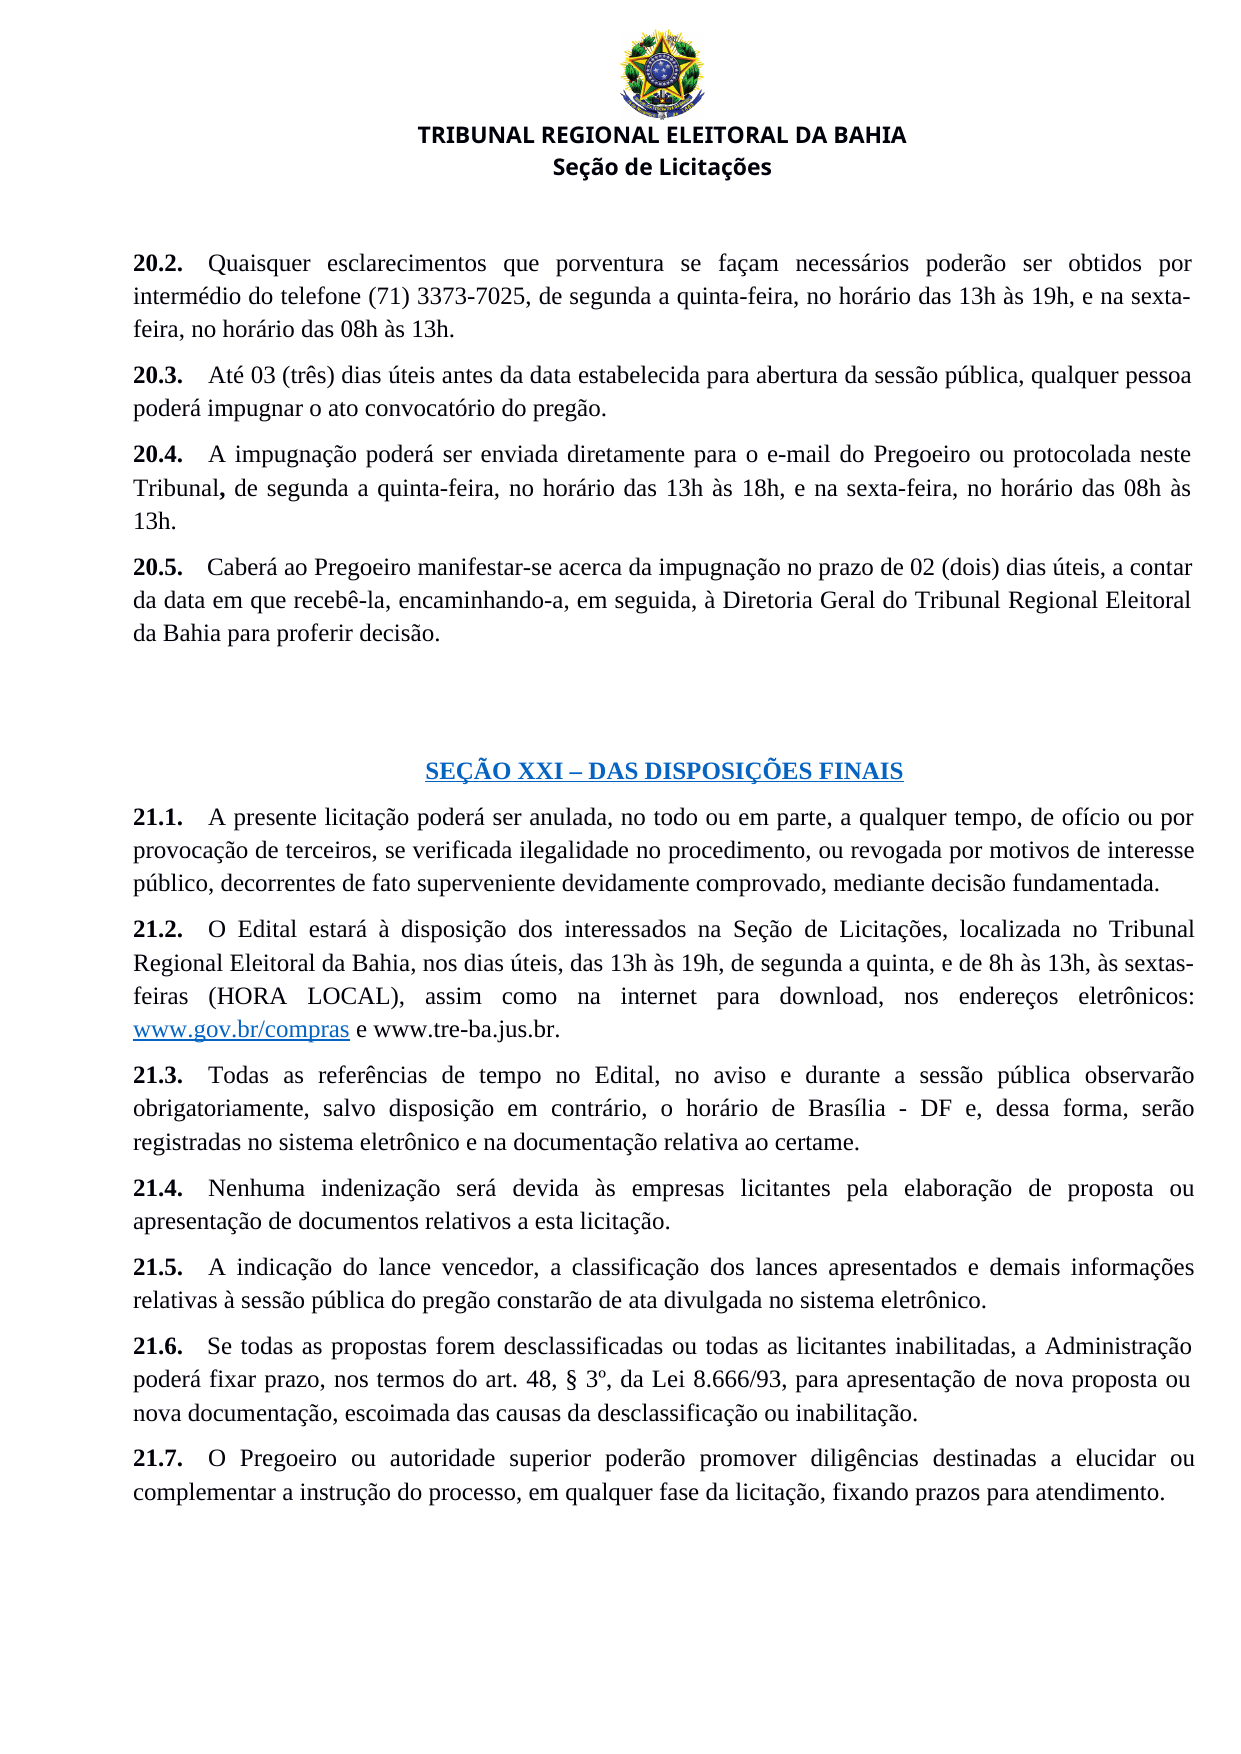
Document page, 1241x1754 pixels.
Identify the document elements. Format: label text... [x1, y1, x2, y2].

text 20.4. A impugnação poderá ser enviada diretamente para o e-mail do Pregoeiro ou protocolada neste Tribunal, de segunda a quinta-feira, no horário das 13h às 18h, e na sexta-feira, no horário das 08h às 13h. [133, 436, 1193, 536]
text SEÇÃO XXI – DAS DISPOSIÇÕES FINAIS [133, 753, 1196, 786]
text 20.2. Quaisquer esclarecimentos que porventura se façam necessários poderão ser obtidos por intermédio do telefone (71) 3373-7025, de segunda a quinta-feira, no horário das 13h às 19h, e na sexta-feira, no horário das 08h às 13h. [133, 244, 1193, 344]
text 21.4. Nenhuma indenização será devida às empresas licitantes pela elaboração de proposta ou apresentação de documentos relativos a esta licitação. [133, 1169, 1196, 1236]
text 21.1. A presente licitação poderá ser anulada, no todo ou em parte, a qualquer tempo, de ofício ou por provocação de terceiros, se verificada ilegalidade no procedimento, ou revogada por motivos de interesse público, decorrentes de fato superveniente devidamente comprovado, mediante decisão fundamentada. [133, 798, 1196, 898]
text 21.7. O Pregoeiro ou autoridade superior poderão promover diligências destinadas a elucidar ou complementar a instrução do processo, em qualquer fase da licitação, fixando prazos para atendimento. [133, 1440, 1196, 1507]
text 20.5. Caberá ao Pregoeiro manifestar-se acerca da impugnação no prazo de 02 (dois) dias úteis, a contar da data em que recebê-la, encaminhando-a, em seguida, à Diretoria Geral do Tribunal Regional Eleitoral da Bahia para proferir decisão. [133, 548, 1193, 648]
text 21.3. Todas as referências de tempo no Edital, no aviso e durante a sessão pública observarão obrigatoriamente, salvo disposição em contrário, o horário de Brasília - DF e, dessa forma, serão registradas no sistema eletrônico e na documentação relativa ao certame. [133, 1057, 1196, 1157]
text 20.3. Até 03 (três) dias úteis antes da data estabelecida para abertura da sessão pública, qualquer pessoa poderá impugnar o ato convocatório do pregão. [133, 357, 1193, 423]
text 21.5. A indicação do lance vencedor, a classificação dos lances apresentados e demais informações relativas à sessão pública do pregão constarão de ata divulgada no sistema eletrônico. [133, 1248, 1196, 1315]
text 21.2. O Edital estará à disposição dos interessados na Seção de Licitações, localizada no Tribunal Regional Eleitoral da Bahia, nos dias úteis, das 13h às 19h, de segunda a quinta, e de 8h às 13h, às sextas-feiras (HORA LOCAL), assim como na internet para download, nos endereços eletrônicos: www.gov.br/compras e www.tre-ba.jus.br. [133, 911, 1196, 1044]
text 21.6. Se todas as propostas forem desclassificadas ou todas as licitantes inabilitadas, a Administração poderá fixar prazo, nos termos do art. 48, § 3º, da Lei 8.666/93, para apresentação de nova proposta ou nova documentação, escoimada das causas da desclassificação ou inabilitação. [133, 1328, 1193, 1428]
